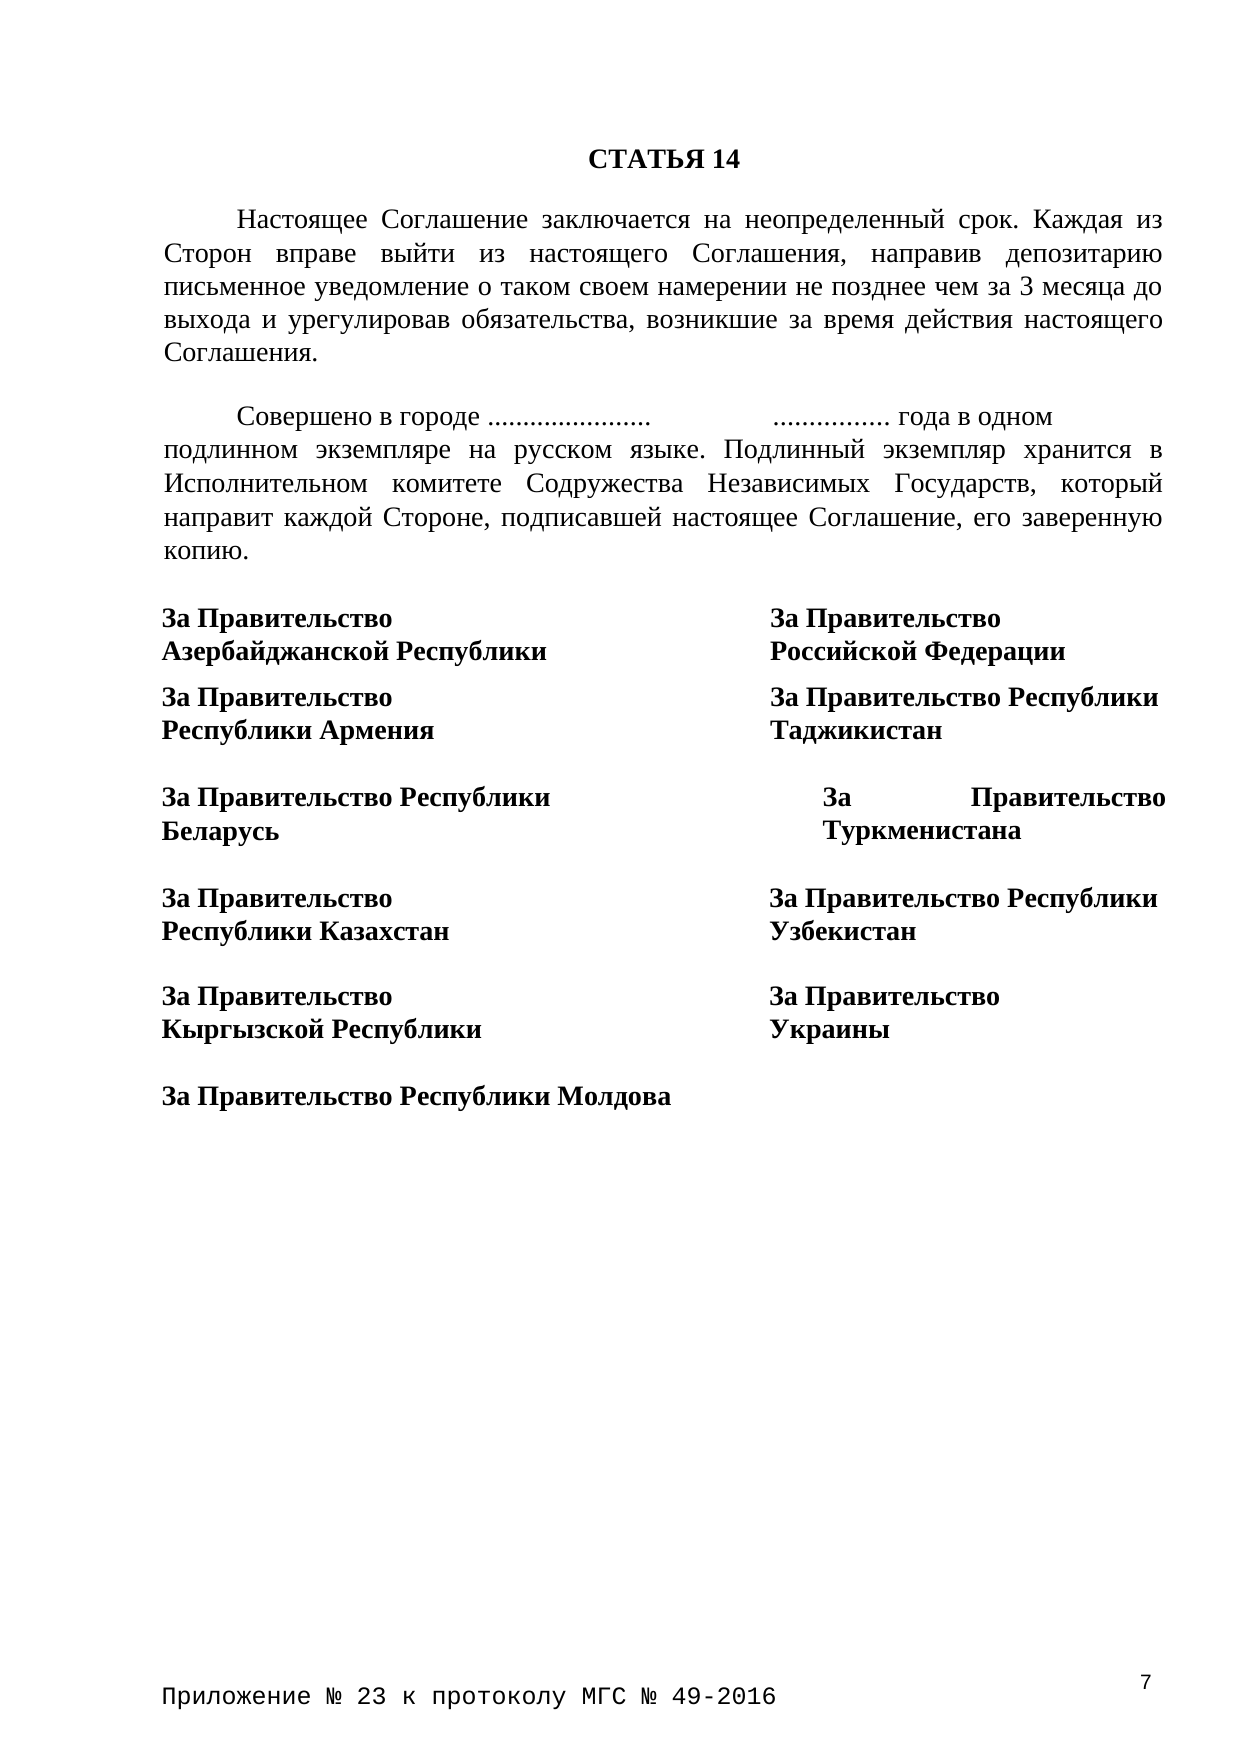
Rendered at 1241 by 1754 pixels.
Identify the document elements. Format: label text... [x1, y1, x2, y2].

text Совершено в городе года в одном [163, 398, 1166, 432]
text За Правительство Туркменистана [822, 780, 1166, 846]
text За Правительство Кыргызской Республики [161, 979, 561, 1045]
text Настоящее Соглашение заключается на неопределенный срок. Каждая из Сторон вправе выйти из настоящего Соглашения, направив депозитарию письменное уведомление о таком своем намерении не позднее чем за 3 месяца до выхода и урегулировав обязательства, возникшие за время действия настоящего Соглашения. [163, 203, 1164, 368]
text За Правительство Республики Таджикистан [770, 680, 1166, 746]
text За Правительство Республики Беларусь [161, 780, 565, 848]
text СТАТЬЯ 14 [161, 146, 1166, 174]
text За Правительство Российской Федерации [770, 600, 1131, 667]
text За Правительство Республики Молдова [161, 1078, 1155, 1112]
text За Правительство Азербайджанской Республики [161, 600, 625, 667]
text За Правительство Украины [769, 979, 1089, 1045]
text За Правительство Республики Казахстан [161, 880, 526, 947]
text За Правительство Республики Узбекистан [769, 880, 1166, 947]
text За Правительство Республики Армения [161, 680, 508, 746]
text подлинном экземпляре на русском языке. Подлинный экземпляр хранится в Исполнительном комитете Содружества Независимых Государств, который направит каждой Стороне, подписавшей настоящее Соглашение, его заверенную копию. [163, 432, 1164, 566]
